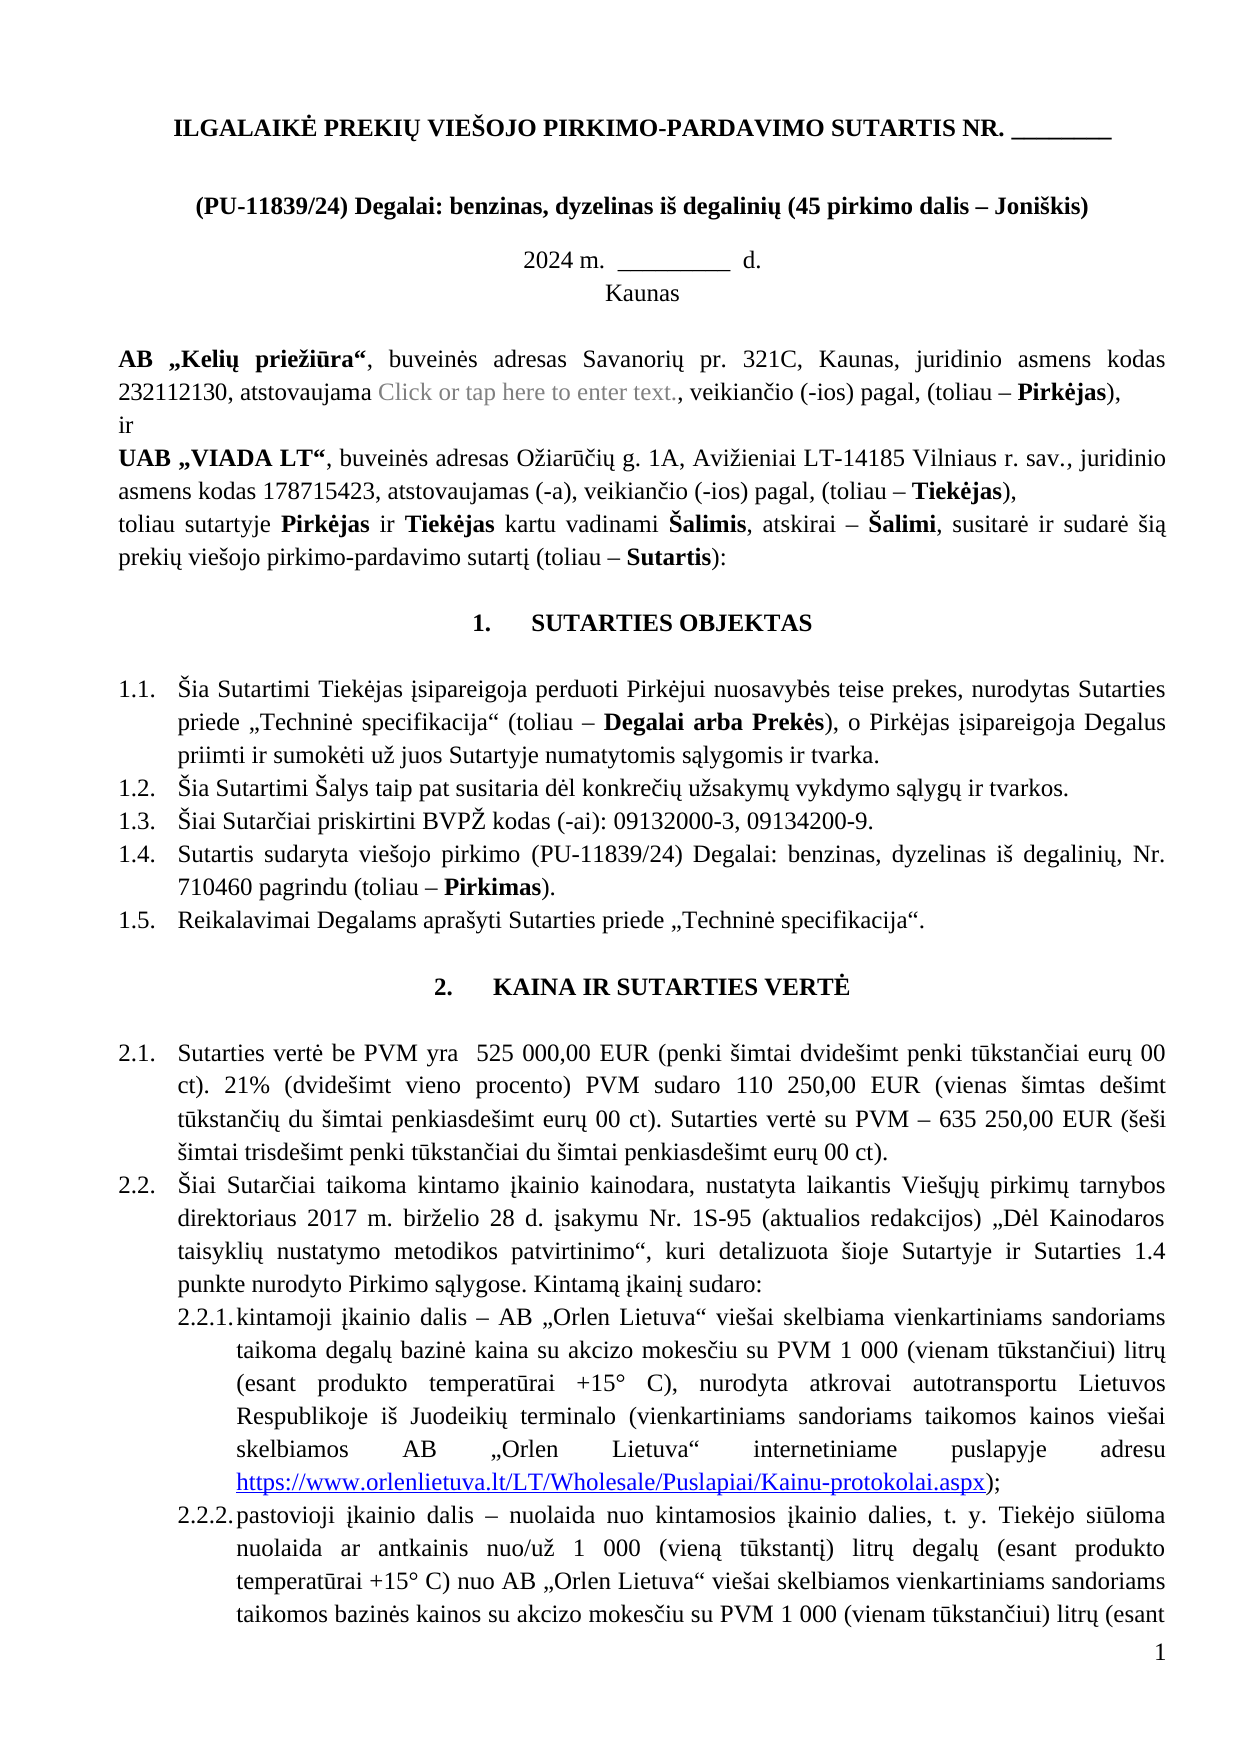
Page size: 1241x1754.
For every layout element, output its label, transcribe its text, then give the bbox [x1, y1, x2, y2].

list SUTARTIES OBJEKTAS [118, 608, 1166, 637]
text toliau sutartyje Pirkėjas ir Tiekėjas kartu vadinami Šalimis, atskirai – Šalimi, susitarė ir sudarė šią prekių viešojo pirkimo-pardavimo sutartį (toliau – Sutartis): [118, 509, 1166, 571]
text (PU-11839/24) Degalai: benzinas, dyzelinas iš degalinių (45 pirkimo dalis – Joniškis) [118, 191, 1166, 220]
list Šiai Sutarčiai priskirtini BVPŽ kodas (-ai): . [118, 806, 1166, 835]
list Sutarties vertė be PVM yra EUR (). 21% (dvidešimt vieno procento) PVM sudaro EUR (). Sutarties vertė su PVM – EUR (). [118, 1038, 1166, 1165]
text AB „Kelių priežiūra“, buveinės adresas Savanorių pr. 321C, Kaunas, juridinio asmens kodas 232112130, atstovaujama , veikiančio (-ios) pagal, (toliau – Pirkėjas), [118, 344, 1166, 406]
text , buveinės adresas , juridinio asmens kodas , atstovaujamas (-a), veikiančio (-ios) pagal, (toliau – Tiekėjas), [118, 443, 1166, 505]
list Sutartis sudaryta viešojo pirkimo pagrindu (toliau – Pirkimas). [118, 839, 1166, 901]
list Šia Sutartimi Tiekėjas įsipareigoja perduoti Pirkėjui nuosavybės teise prekes, nurodytas Sutarties priede „Techninė specifikacija“ (toliau – Degalai arba Prekės), o Pirkėjas įsipareigoja Degalus priimti ir sumokėti už juos Sutartyje numatytomis sąlygomis ir tvarka. [118, 674, 1166, 769]
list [177, 1500, 1166, 1628]
list Reikalavimai Degalams aprašyti Sutarties priede „Techninė specifikacija“. [118, 906, 1166, 934]
list Šia Sutartimi Šalys taip pat susitaria dėl konkrečių užsakymų vykdymo sąlygų ir tvarkos. [118, 773, 1166, 802]
list kintamoji įkainio dalis – AB „Orlen Lietuva“ viešai skelbiama vienkartiniams sandoriams taikoma degalų bazinė kaina su akcizo mokesčiu su PVM 1 000 (vienam tūkstančiui) litrų (esant produkto temperatūrai +15° C), nurodyta atkrovai autotransportu Lietuvos Respublikoje iš Juodeikių terminalo (vienkartiniams sandoriams taikomos kainos viešai skelbiamos AB „Orlen Lietuva“ internetiniame puslapyje adresu https://www.orlenlietuva.lt/LT/Wholesale/Puslapiai/Kainu-protokolai.aspx); [177, 1302, 1166, 1496]
list KAINA IR SUTARTIES VERTĖ [118, 972, 1166, 1000]
text Kaunas [118, 278, 1166, 307]
text ir [118, 410, 1166, 439]
subtitle ILGALAIKĖ PREKių VIEŠOJO PIRKIMO-PARDAVIMO SUTARTIS NR. [118, 113, 1166, 141]
list Šiai Sutarčiai taikoma kainodara, nustatyta laikantis Viešųjų pirkimų tarnybos direktoriaus 2017 m. birželio 28 d. įsakymu Nr. 1S-95 (aktualios redakcijos) „Dėl Kainodaros taisyklių nustatymo metodikos patvirtinimo“, kuri detalizuota šioje Sutartyje ir Sutarties 1.4 punkte nurodyto Pirkimo sąlygose. Kintamą įkainį sudaro: [118, 1170, 1166, 1297]
